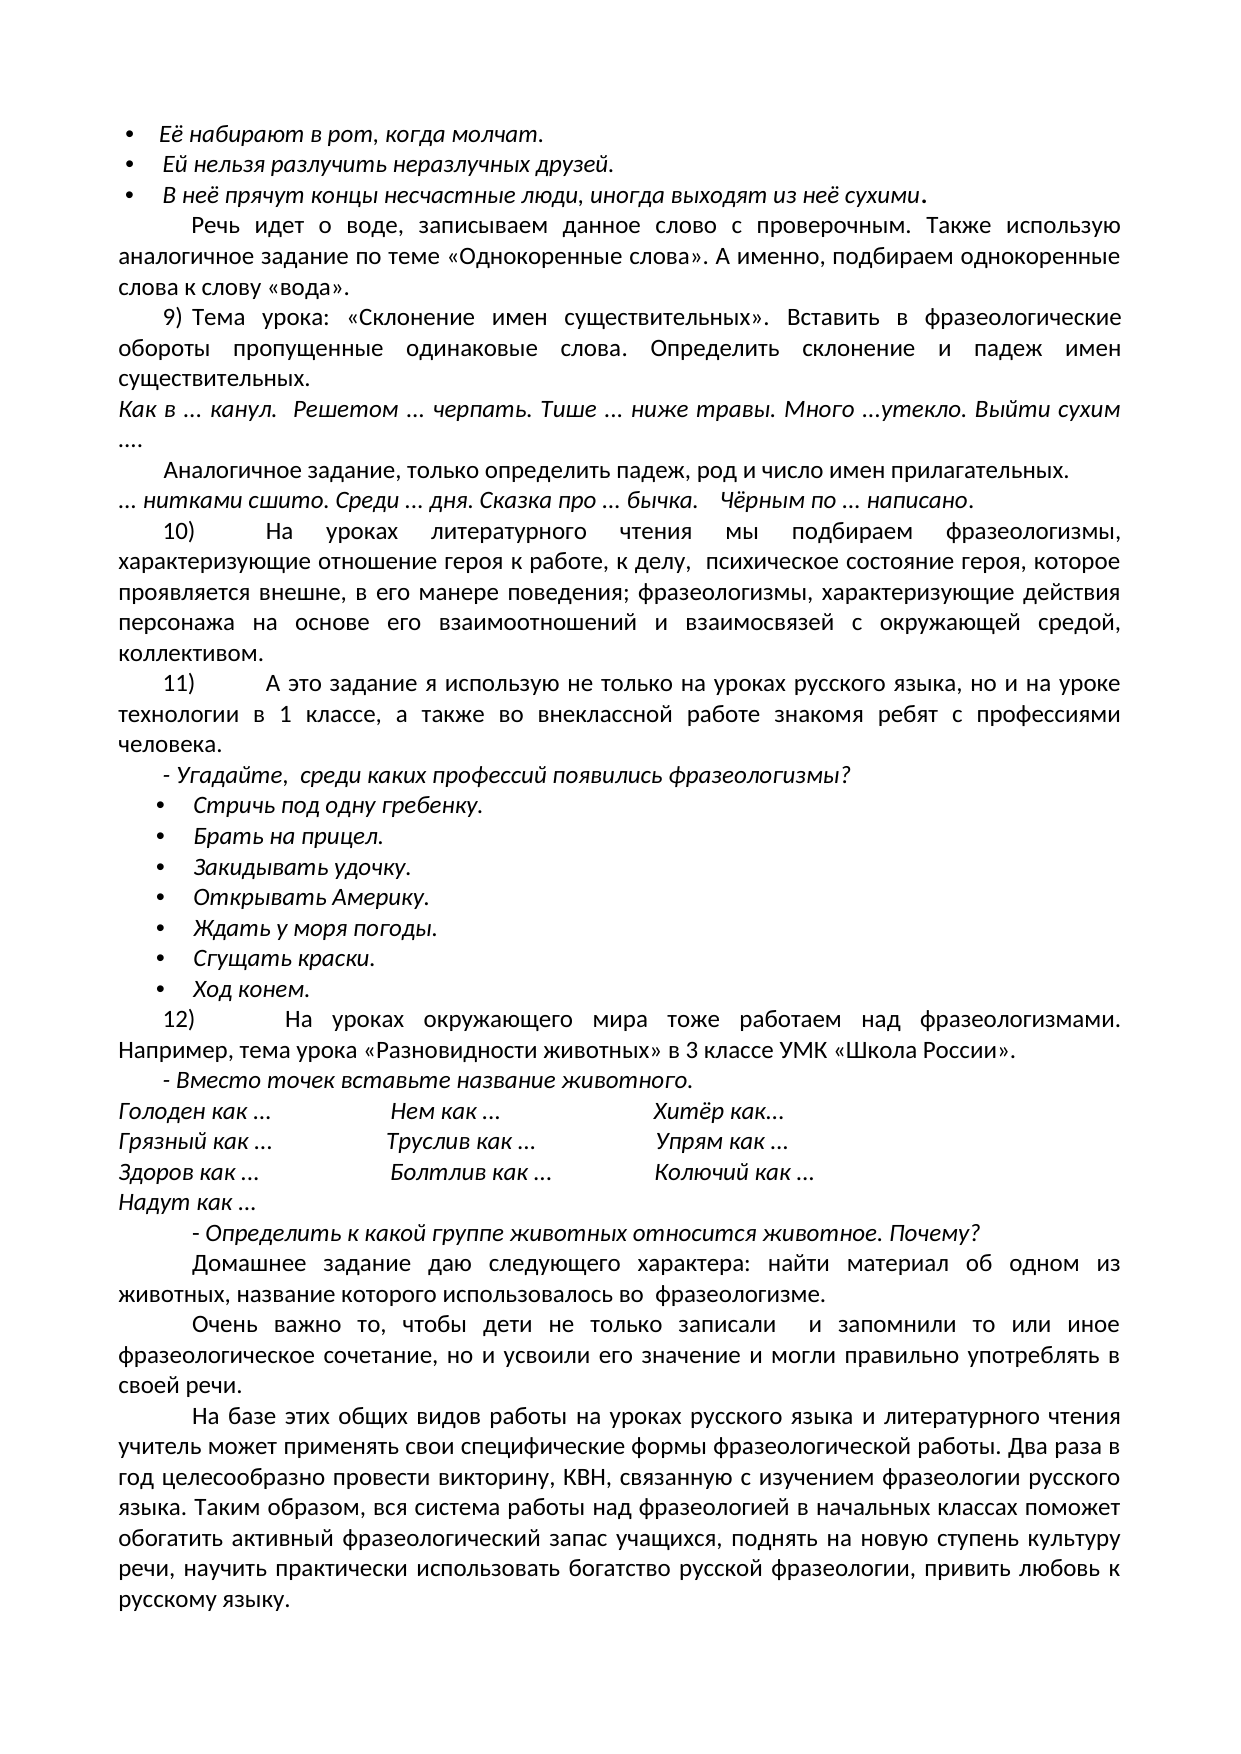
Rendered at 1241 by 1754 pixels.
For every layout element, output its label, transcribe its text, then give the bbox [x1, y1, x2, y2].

list Ей нельзя разлучить неразлучных друзей. [125, 149, 1122, 179]
list А это задание я использую не только на уроках русского языка, но и на уроке технологии в 1 классе, а также во внеклассной работе знакомя ребят с профессиями человека. [118, 667, 1122, 759]
list Здоров как ... Болтлив как ... Колючий как ... [118, 1156, 1122, 1186]
list - Угадайте, среди каких профессий появились фразеологизмы? [162, 759, 1122, 789]
list Надут как ... [118, 1186, 1122, 1217]
list Аналогичное задание, только определить падеж, род и число имен прилагательных. [118, 454, 1122, 484]
list Стричь под одну гребенку. [156, 789, 1122, 820]
list Домашнее задание даю следующего характера: найти материал об одном из животных, название которого использовалось во фразеологизме. [118, 1247, 1122, 1308]
list - Определить к какой группе животных относится животное. Почему? [118, 1217, 1122, 1247]
list Тема урока: «Склонение имен существительных». Вставить в фразеологические обороты пропущенные одинаковые слова. Определить склонение и падеж имен существительных. [118, 301, 1122, 393]
list На уроках литературного чтения мы подбираем фразеологизмы, характеризующие отношение героя к работе, к делу, психическое состояние героя, которое проявляется внешне, в его манере поведения; фразеологизмы, характеризующие действия персонажа на основе его взаимоотношений и взаимосвязей с окружающей средой, коллективом. [118, 515, 1122, 667]
list Ждать у моря погоды. [156, 912, 1122, 942]
list Ход конем. [156, 973, 1122, 1003]
list Очень важно то, чтобы дети не только записали и запомнили то или иное фразеологическое сочетание, но и усвоили его значение и могли правильно употреблять в своей речи. [118, 1308, 1122, 1400]
list Брать на прицел. [156, 820, 1122, 851]
list Открывать Америку. [156, 881, 1122, 912]
list Речь идет о воде, записываем данное слово с проверочным. Также использую аналогичное задание по теме «Однокоренные слова». А именно, подбираем однокоренные слова к слову «вода». [118, 210, 1122, 301]
list Как в ... канул. Решетом ... черпать. Тише ... ниже травы. Много ...утекло. Выйти сухим .... [118, 393, 1122, 454]
list Закидывать удочку. [156, 851, 1122, 881]
list Сгущать краски. [156, 942, 1122, 973]
list Грязный как ... Труслив как ... Упрям как ... [118, 1125, 1122, 1156]
list На уроках окружающего мира тоже работаем над фразеологизмами. Например, тема урока «Разновидности животных» в 3 классе УМК «Школа России». [118, 1003, 1122, 1064]
text ... нитками сшито. Среди ... дня. Сказка про ... бычка. Чёрным по ... написано. [118, 484, 1122, 515]
list На базе этих общих видов работы на уроках русского языка и литературного чтения учитель может применять свои специфические формы фразеологической работы. Два раза в год целесообразно провести викторину, КВН, связанную с изучением фразеологии русского языка. Таким образом, вся система работы над фразеологией в начальных классах поможет обогатить активный фразеологический запас учащихся, поднять на новую ступень культуру речи, научить практически использовать богатство русской фразеологии, привить любовь к русскому языку. [118, 1400, 1122, 1614]
list Её набирают в рот, когда молчат. [125, 118, 1122, 149]
list Голоден как ... Нем как ... Хитёр как... [118, 1095, 1122, 1125]
text - Вместо точек вставьте название животного. [118, 1064, 1122, 1095]
list В неё прячут концы несчастные люди, иногда выходят из неё сухими. [125, 179, 1122, 210]
